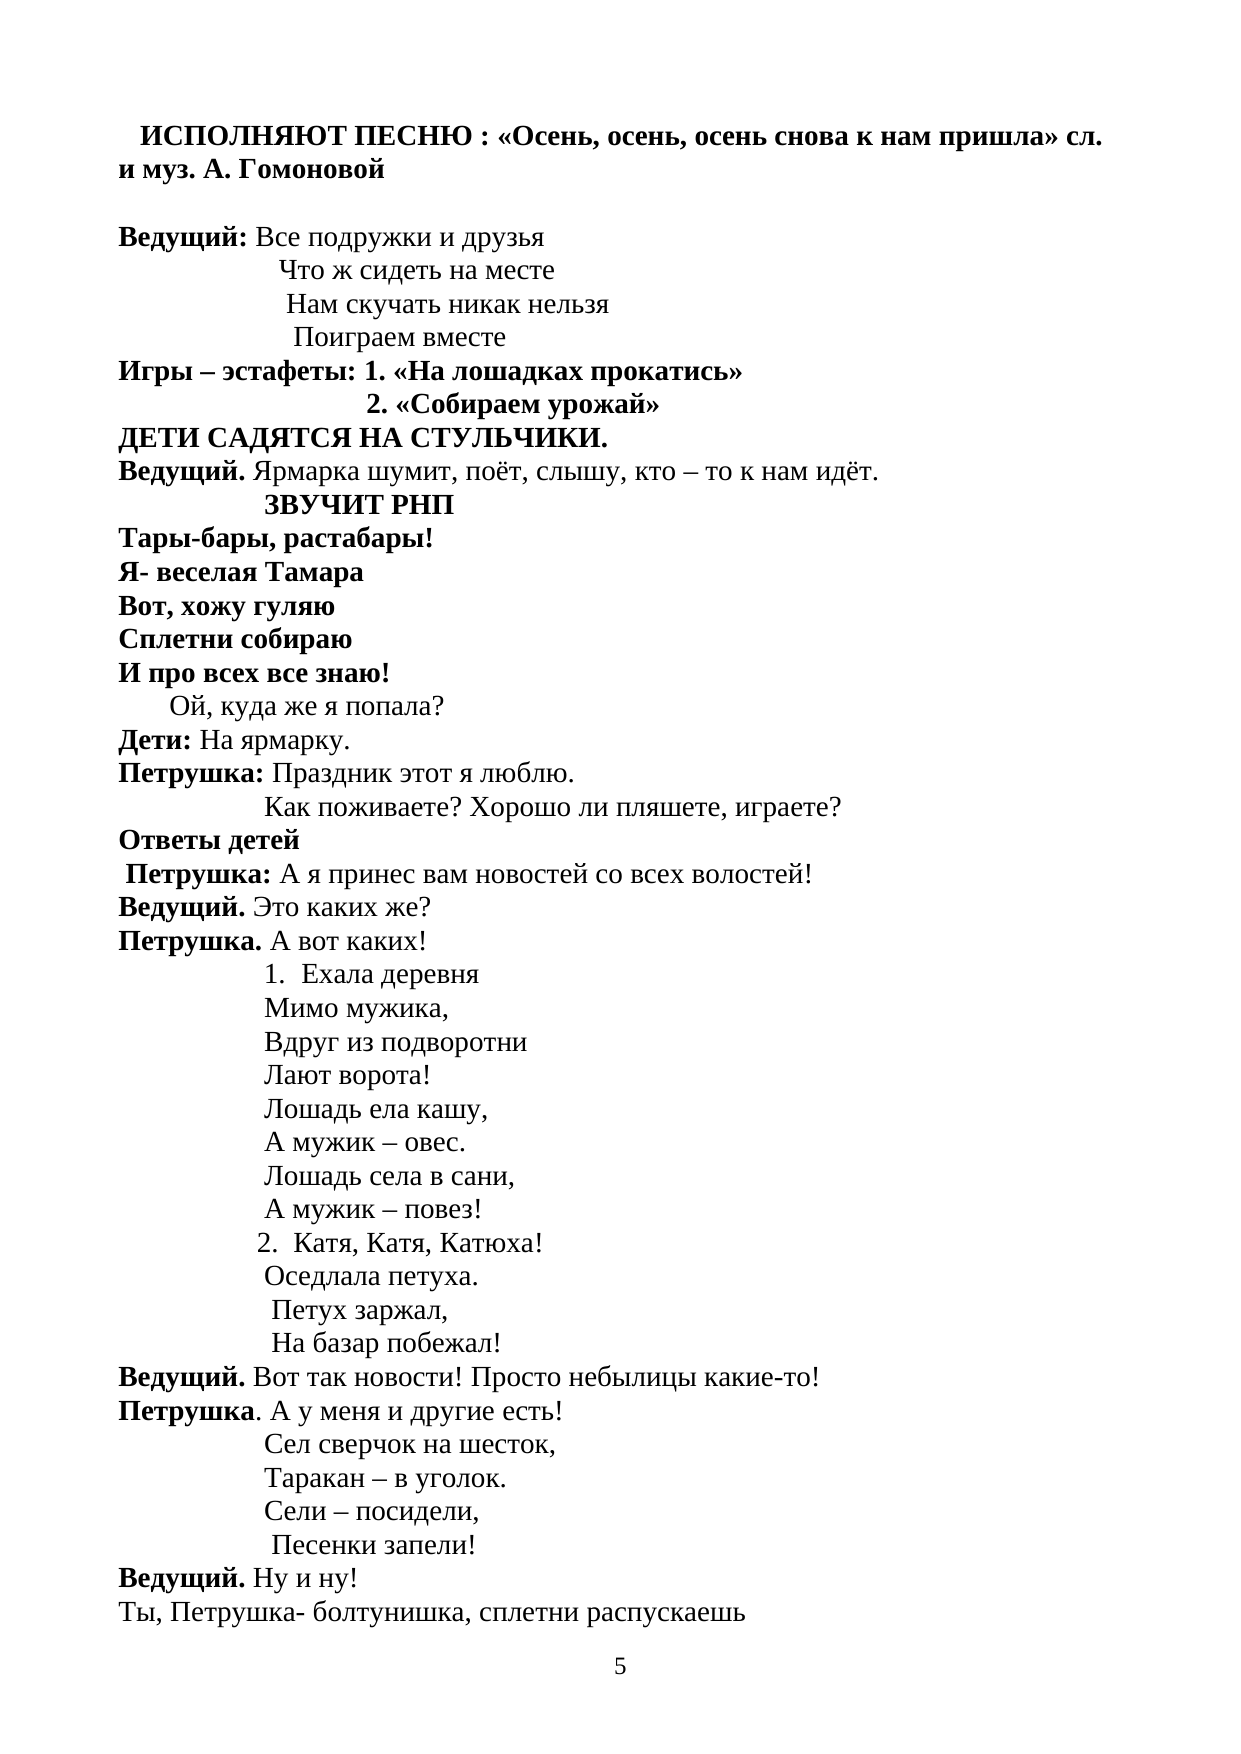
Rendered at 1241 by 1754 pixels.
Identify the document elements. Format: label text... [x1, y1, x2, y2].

text Песенки запели! [118, 1527, 1122, 1560]
text Петух заржал, [118, 1292, 1122, 1326]
text ИСПОЛНЯЮТ ПЕСНЮ : «Осень, осень, осень снова к нам пришла» сл. и муз. А. Гомоновой [118, 118, 1122, 185]
text Нам скучать никак нельзя [118, 286, 1122, 319]
text Вот, хожу гуляю [118, 588, 1122, 621]
text Сел сверчок на шесток, [118, 1426, 1122, 1460]
text И про всех все знаю! [118, 655, 1122, 688]
text Поиграем вместе [118, 319, 1122, 353]
text Петрушка. А у меня и другие есть! [118, 1393, 1122, 1426]
text Оседлала петуха. [118, 1258, 1122, 1292]
text Ведущий. Вот так новости! Просто небылицы какие-то! [118, 1359, 1122, 1393]
text Ведущий. Это каких же? [118, 889, 1122, 923]
text ДЕТИ САДЯТСЯ НА СТУЛЬЧИКИ. [118, 420, 1122, 453]
text Ты, Петрушка- болтунишка, сплетни распускаешь [118, 1594, 1122, 1627]
text А мужик – овес. [118, 1124, 1122, 1158]
text Как поживаете? Хорошо ли пляшете, играете? [118, 789, 1122, 822]
text Ой, куда же я попала? [118, 688, 1122, 722]
text Сели – посидели, [118, 1493, 1122, 1527]
text Тары-бары, растабары! [118, 521, 1122, 554]
text Петрушка. А вот каких! [118, 923, 1122, 957]
text Лают ворота! [118, 1057, 1122, 1091]
text Петрушка: Праздник этот я люблю. [118, 755, 1122, 789]
text ЗВУЧИТ РНП [118, 487, 1122, 521]
text Дети: На ярмарку. [118, 722, 1122, 755]
text Вдруг из подворотни [118, 1024, 1122, 1057]
text Лошадь ела кашу, [118, 1091, 1122, 1124]
text Петрушка: А я принес вам новостей со всех волостей! [118, 856, 1122, 889]
text Ведущий. Ну и ну! [118, 1560, 1122, 1594]
text Что ж сидеть на месте [118, 252, 1122, 286]
text 2. «Собираем урожай» [118, 386, 1122, 420]
text Мимо мужика, [118, 990, 1122, 1024]
text А мужик – повез! [118, 1191, 1122, 1225]
text 2. Катя, Катя, Катюха! [118, 1225, 1122, 1258]
text Лошадь села в сани, [118, 1158, 1122, 1191]
text Игры – эстафеты: 1. «На лошадках прокатись» [118, 353, 1122, 386]
text На базар побежал! [118, 1326, 1122, 1359]
text Ведущий: Все подружки и друзья [118, 219, 1122, 252]
text Я- веселая Тамара [118, 554, 1122, 588]
list Ехала деревня [263, 957, 1122, 990]
text Сплетни собираю [118, 621, 1122, 655]
text Ответы детей [118, 822, 1122, 856]
text Таракан – в уголок. [118, 1460, 1122, 1493]
text Ведущий. Ярмарка шумит, поёт, слышу, кто – то к нам идёт. [118, 453, 1122, 487]
